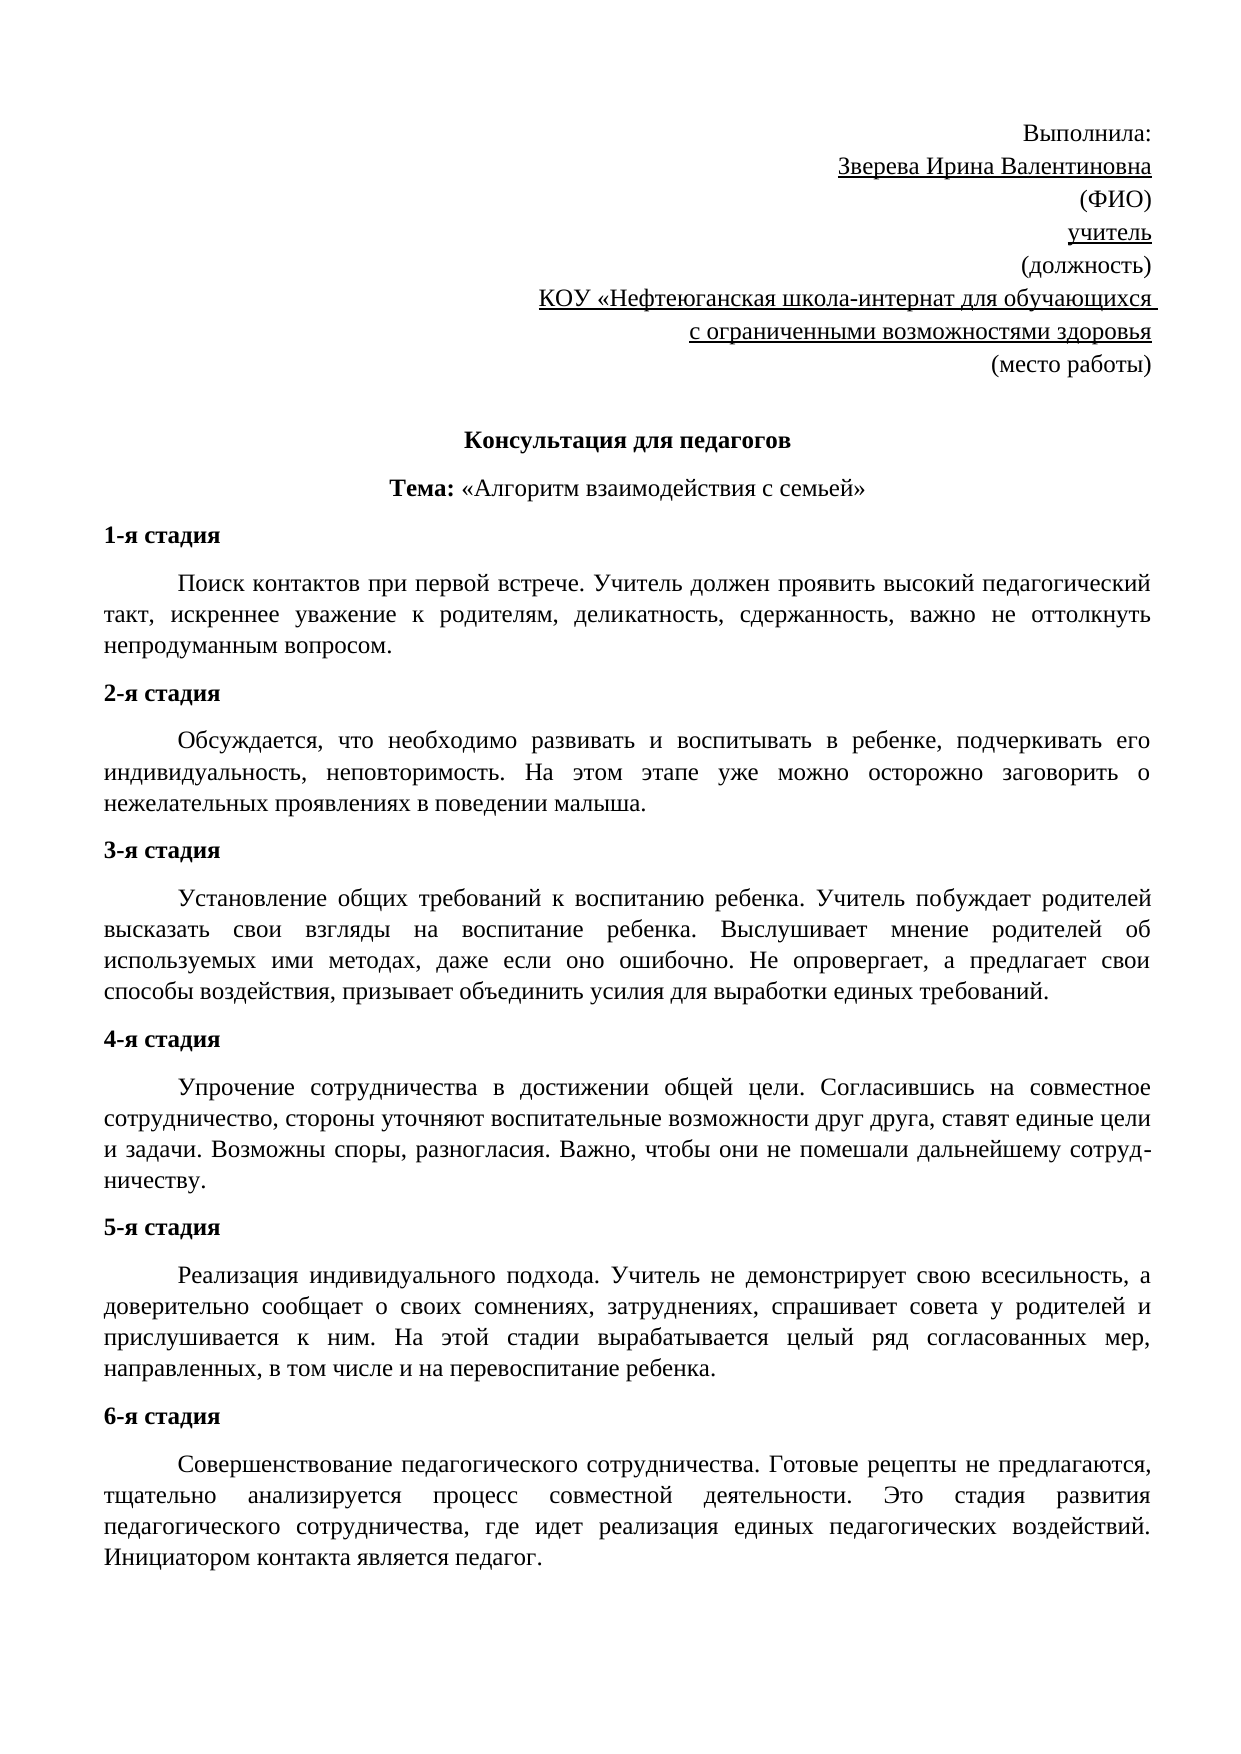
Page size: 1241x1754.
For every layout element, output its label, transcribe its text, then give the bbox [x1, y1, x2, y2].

text учитель [103, 217, 1152, 246]
text Поиск контактов при первой встрече. Учитель должен проявить высокий педагогический такт, искреннее уважение к родителям, деликатность, сдержанность, важно не оттолкнуть непродуманным вопросом. [103, 568, 1152, 659]
text 3-я стадия [103, 835, 1152, 864]
text с ограниченными возможностями здоровья [103, 316, 1152, 345]
text Зверева Ирина Валентиновна [103, 151, 1152, 180]
text (должность) [767, 250, 1152, 279]
text (место работы) [103, 349, 1152, 378]
text Тема: «Алгоритм взаимодействия с семьей» [103, 473, 1152, 501]
text 2-я стадия [103, 678, 1152, 707]
text 1-я стадия [103, 520, 1152, 549]
text КОУ «Нефтеюганская школа-интернат для обучающихся [103, 283, 1152, 312]
text Выполнила: [103, 118, 1152, 147]
text 4-я стадия [103, 1024, 1152, 1053]
text Обсуждается, что необходимо развивать и воспитывать в ребенке, подчеркивать его индивидуальность, неповторимость. На этом этапе уже можно осторожно заговорить о нежелательных проявлениях в поведении малыша. [103, 726, 1152, 816]
text 6-я стадия [103, 1401, 1152, 1430]
text Совершенствование педагогического сотрудничества. Готовые рецепты не предлагаются, тщательно анализируется процесс совместной деятельности. Это стадия развития педагогического сотрудничества, где идет реализация единых педагогических воздействий. Инициатором контакта является педагог. [103, 1449, 1152, 1571]
text 5-я стадия [103, 1212, 1152, 1241]
text Установление общих требований к воспитанию ребенка. Учитель побуждает родителей высказать свои взгляды на воспитание ребенка. Выслушивает мнение родителей об используемых ими методах, даже если оно ошибочно. Не опровергает, а предлагает свои способы воздействия, призывает объединить усилия для выработки единых требований. [103, 883, 1152, 1005]
text (ФИО) [103, 184, 1152, 213]
text Упрочение сотрудничества в достижении общей цели. Согласившись на совместное сотрудничество, стороны уточняют воспитательные возможности друг друга, ставят единые цели и задачи. Возможны споры, разногласия. Важно, чтобы они не помешали дальнейшему сотрудничеству. [103, 1072, 1152, 1193]
text Консультация для педагогов [103, 425, 1152, 454]
text Реализация индивидуального подхода. Учитель не демонстрирует свою всесильность, а доверительно сообщает о своих сомнениях, затруднениях, спрашивает совета у родителей и прислушивается к ним. На этой стадии вырабатывается целый ряд согласованных мер, направленных, в том числе и на перевоспитание ребенка. [103, 1260, 1152, 1382]
